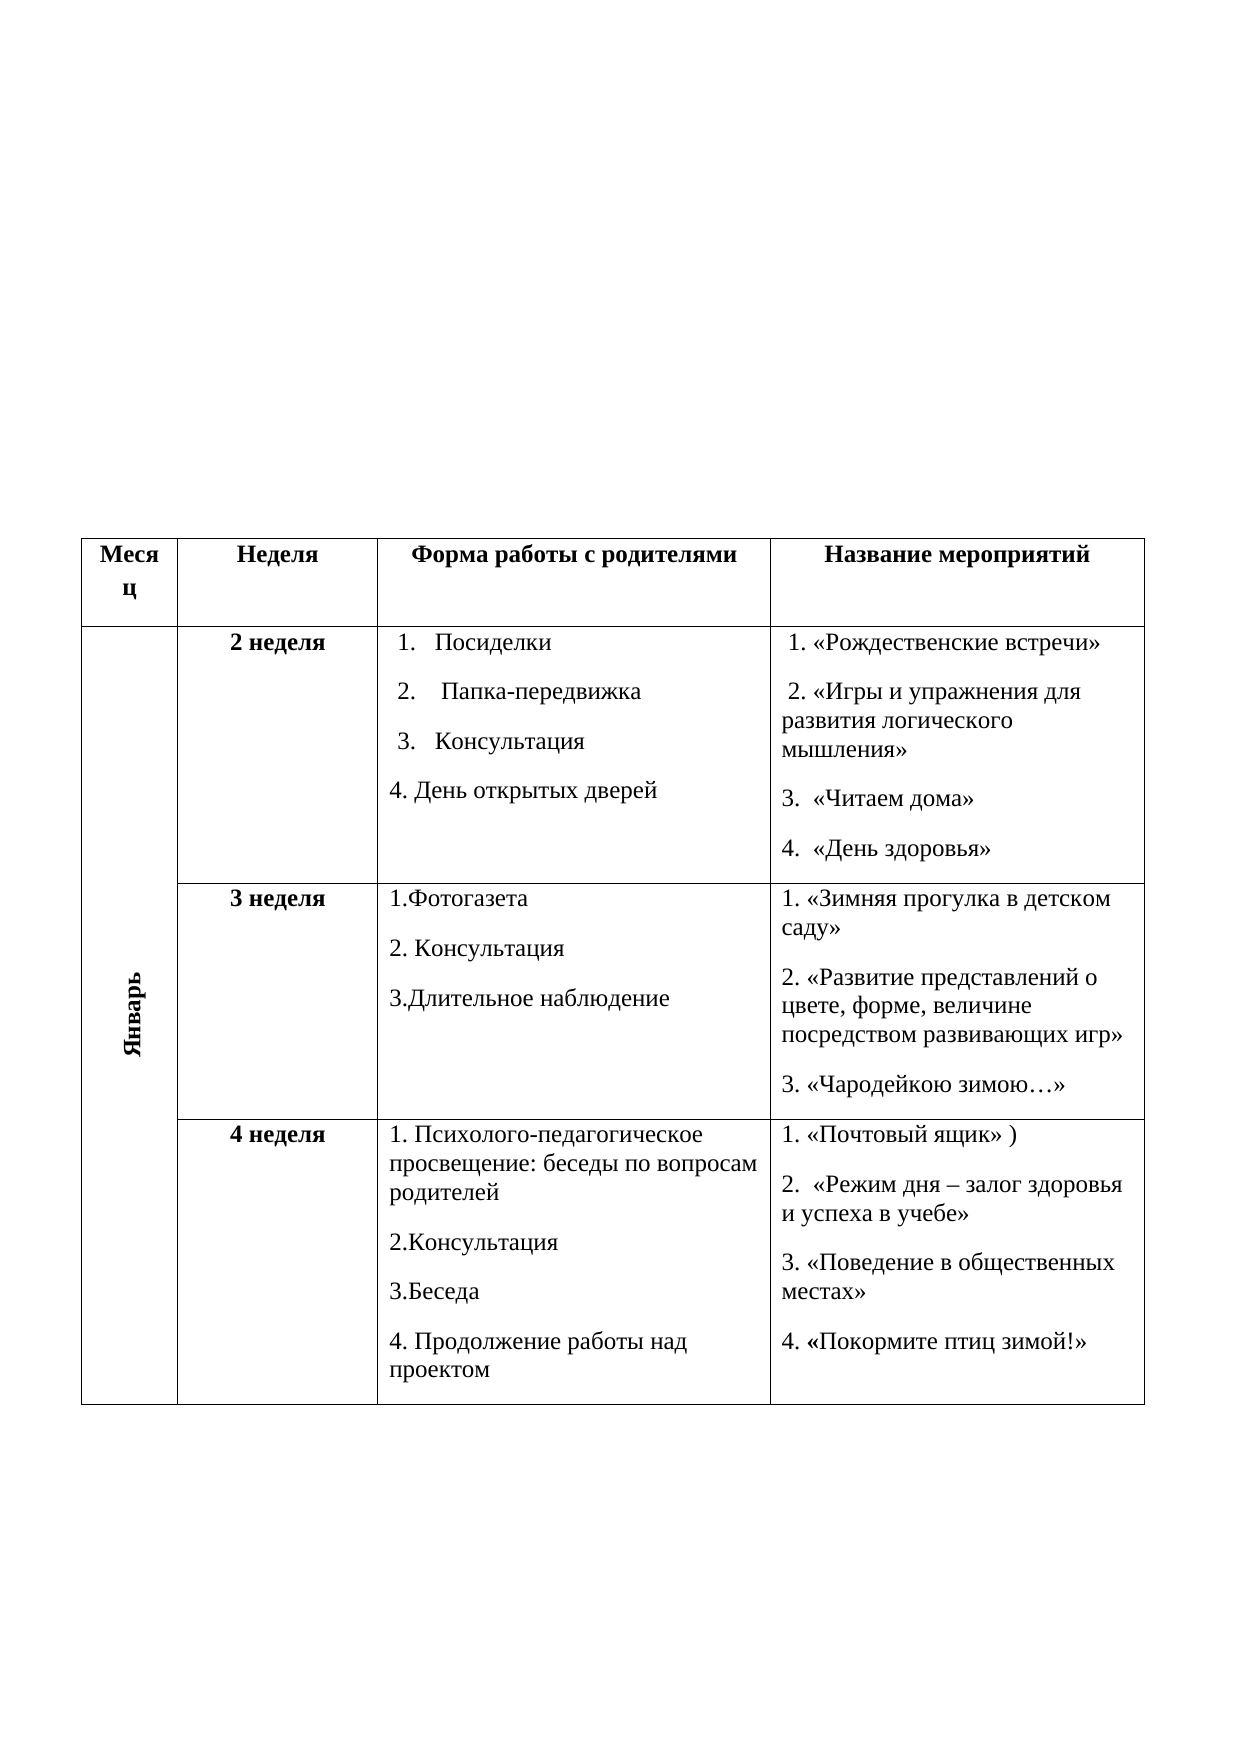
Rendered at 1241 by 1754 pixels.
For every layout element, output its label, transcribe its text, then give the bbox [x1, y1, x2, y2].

table_cell Посиделки Папка-передвижка Консультация 4. День открытых дверей [378, 627, 770, 882]
table_header Неделя [178, 539, 377, 626]
table_header Название мероприятий [771, 539, 1144, 626]
table_cell 2 неделя [178, 627, 377, 882]
table_cell 3 неделя [178, 884, 377, 1118]
table_cell 4 неделя [178, 1120, 377, 1404]
table_cell Январь [82, 627, 177, 1404]
table_cell 1. «Рождественские встречи» 2. «Игры и упражнения для развития логического мышления» 3. «Читаем дома» 4. «День здоровья» [771, 627, 1144, 882]
table_cell 1.Фотогазета 2. Консультация 3.Длительное наблюдение [378, 884, 770, 1118]
table_header Форма работы с родителями [378, 539, 770, 626]
table_header Месяц [82, 539, 177, 626]
table_cell 1. «Зимняя прогулка в детском саду» 2. «Развитие представлений о цвете, форме, величине посредством развивающих игр» 3. «Чародейкою зимою…» [771, 884, 1144, 1118]
table_cell 1. «Почтовый ящик» ) 2. «Режим дня – залог здоровья и успеха в учебе» 3. «Поведение в общественных местах» 4. «Покормите птиц зимой!» [771, 1120, 1144, 1404]
table_cell 1. Психолого-педагогическое просвещение: беседы по вопросам родителей 2.Консультация 3.Беседа 4. Продолжение работы над проектом [378, 1120, 770, 1404]
